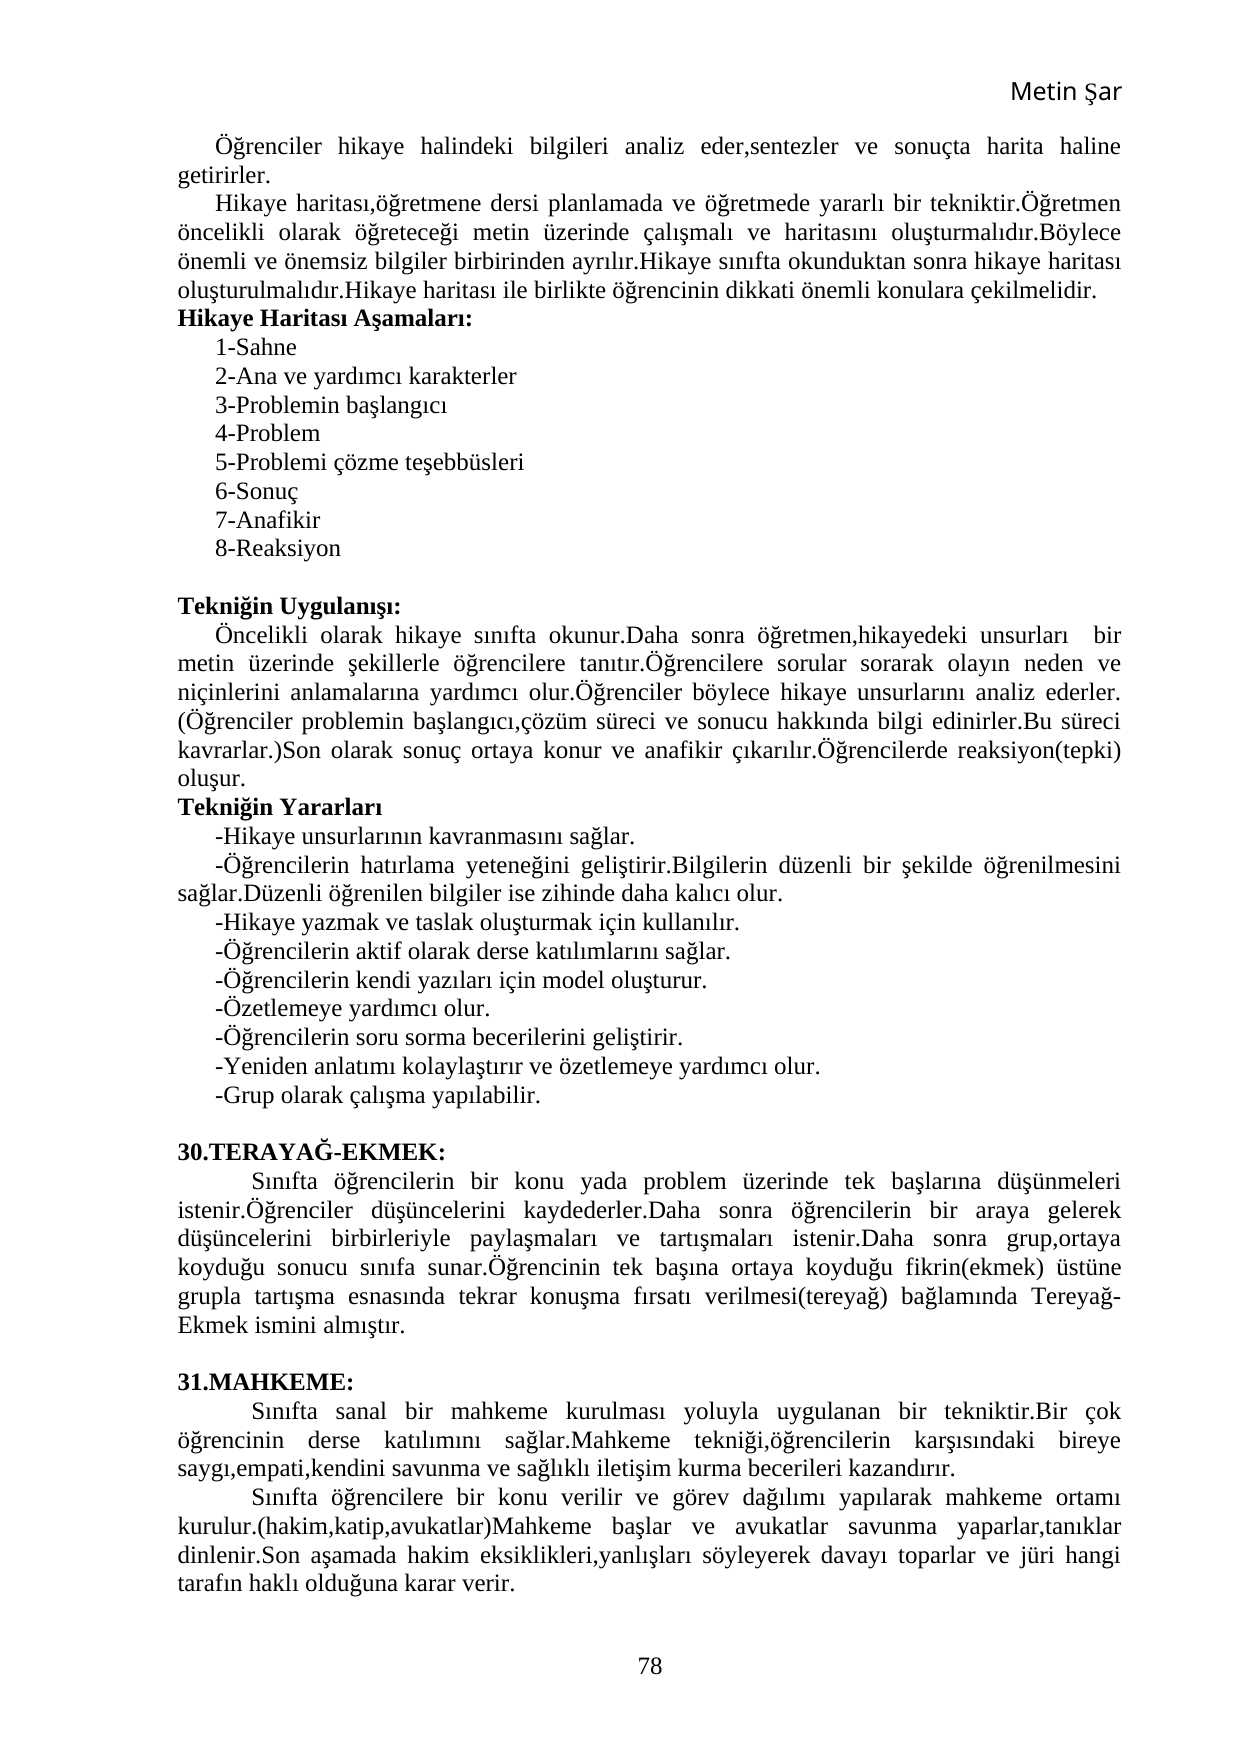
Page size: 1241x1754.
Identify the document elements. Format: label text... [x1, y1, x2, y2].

text Sınıfta sanal bir mahkeme kurulması yoluyla uygulanan bir tekniktir.Bir çok öğrencinin derse katılımını sağlar.Mahkeme tekniği,öğrencilerin karşısındaki bireye saygı,empati,kendini savunma ve sağlıklı iletişim kurma becerileri kazandırır. [177, 1396, 1122, 1482]
text -Öğrencilerin kendi yazıları için model oluşturur. [177, 965, 1122, 993]
text Tekniğin Uygulanışı: [177, 591, 1122, 620]
text Hikaye haritası,öğretmene dersi planlamada ve öğretmede yararlı bir tekniktir.Öğretmen öncelikli olarak öğreteceği metin üzerinde çalışmalı ve haritasını oluşturmalıdır.Böylece önemli ve önemsiz bilgiler birbirinden ayrılır.Hikaye sınıfta okunduktan sonra hikaye haritası oluşturulmalıdır.Hikaye haritası ile birlikte öğrencinin dikkati önemli konulara çekilmelidir. [177, 188, 1122, 303]
text 30.TERAYAĞ-EKMEK: [177, 1137, 1122, 1166]
text -Öğrencilerin soru sorma becerilerini geliştirir. [177, 1022, 1122, 1051]
text Sınıfta öğrencilerin bir konu yada problem üzerinde tek başlarına düşünmeleri istenir.Öğrenciler düşüncelerini kaydederler.Daha sonra öğrencilerin bir araya gelerek düşüncelerini birbirleriyle paylaşmaları ve tartışmaları istenir.Daha sonra grup,ortaya koyduğu sonucu sınıfa sunar.Öğrencinin tek başına ortaya koyduğu fikrin(ekmek) üstüne grupla tartışma esnasında tekrar konuşma fırsatı verilmesi(tereyağ) bağlamında Tereyağ-Ekmek ismini almıştır. [177, 1166, 1122, 1338]
text -Yeniden anlatımı kolaylaştırır ve özetlemeye yardımcı olur. [177, 1051, 1122, 1080]
text 6-Sonuç [177, 476, 1122, 505]
text 1-Sahne [215, 332, 1122, 361]
text 7-Anafikir [177, 505, 1122, 533]
text -Öğrencilerin hatırlama yeteneğini geliştirir.Bilgilerin düzenli bir şekilde öğrenilmesini sağlar.Düzenli öğrenilen bilgiler ise zihinde daha kalıcı olur. [177, 850, 1122, 907]
text 8-Reaksiyon [177, 533, 1122, 562]
text -Hikaye yazmak ve taslak oluşturmak için kullanılır. [177, 907, 1122, 936]
text Öğrenciler hikaye halindeki bilgileri analiz eder,sentezler ve sonuçta harita haline getirirler. [177, 131, 1122, 188]
text 4-Problem [177, 418, 1122, 447]
text 3-Problemin başlangıcı [177, 390, 1122, 418]
text 2-Ana ve yardımcı karakterler [215, 361, 1122, 390]
text -Hikaye unsurlarının kavranmasını sağlar. [177, 821, 1122, 850]
text 5-Problemi çözme teşebbüsleri [177, 447, 1122, 476]
text Öncelikli olarak hikaye sınıfta okunur.Daha sonra öğretmen,hikayedeki unsurları bir metin üzerinde şekillerle öğrencilere tanıtır.Öğrencilere sorular sorarak olayın neden ve niçinlerini anlamalarına yardımcı olur.Öğrenciler böylece hikaye unsurlarını analiz ederler.(Öğrenciler problemin başlangıcı,çözüm süreci ve sonucu hakkında bilgi edinirler.Bu süreci kavrarlar.)Son olarak sonuç ortaya konur ve anafikir çıkarılır.Öğrencilerde reaksiyon(tepki) oluşur. [177, 620, 1122, 792]
text -Grup olarak çalışma yapılabilir. [177, 1080, 1122, 1108]
text 31.MAHKEME: [177, 1367, 1122, 1396]
text Tekniğin Yararları [177, 792, 1122, 821]
text Hikaye Haritası Aşamaları: [177, 303, 1122, 332]
text Sınıfta öğrencilere bir konu verilir ve görev dağılımı yapılarak mahkeme ortamı kurulur.(hakim,katip,avukatlar)Mahkeme başlar ve avukatlar savunma yaparlar,tanıklar dinlenir.Son aşamada hakim eksiklikleri,yanlışları söyleyerek davayı toparlar ve jüri hangi tarafın haklı olduğuna karar verir. [177, 1482, 1122, 1597]
text -Öğrencilerin aktif olarak derse katılımlarını sağlar. [177, 936, 1122, 965]
text -Özetlemeye yardımcı olur. [177, 993, 1122, 1022]
